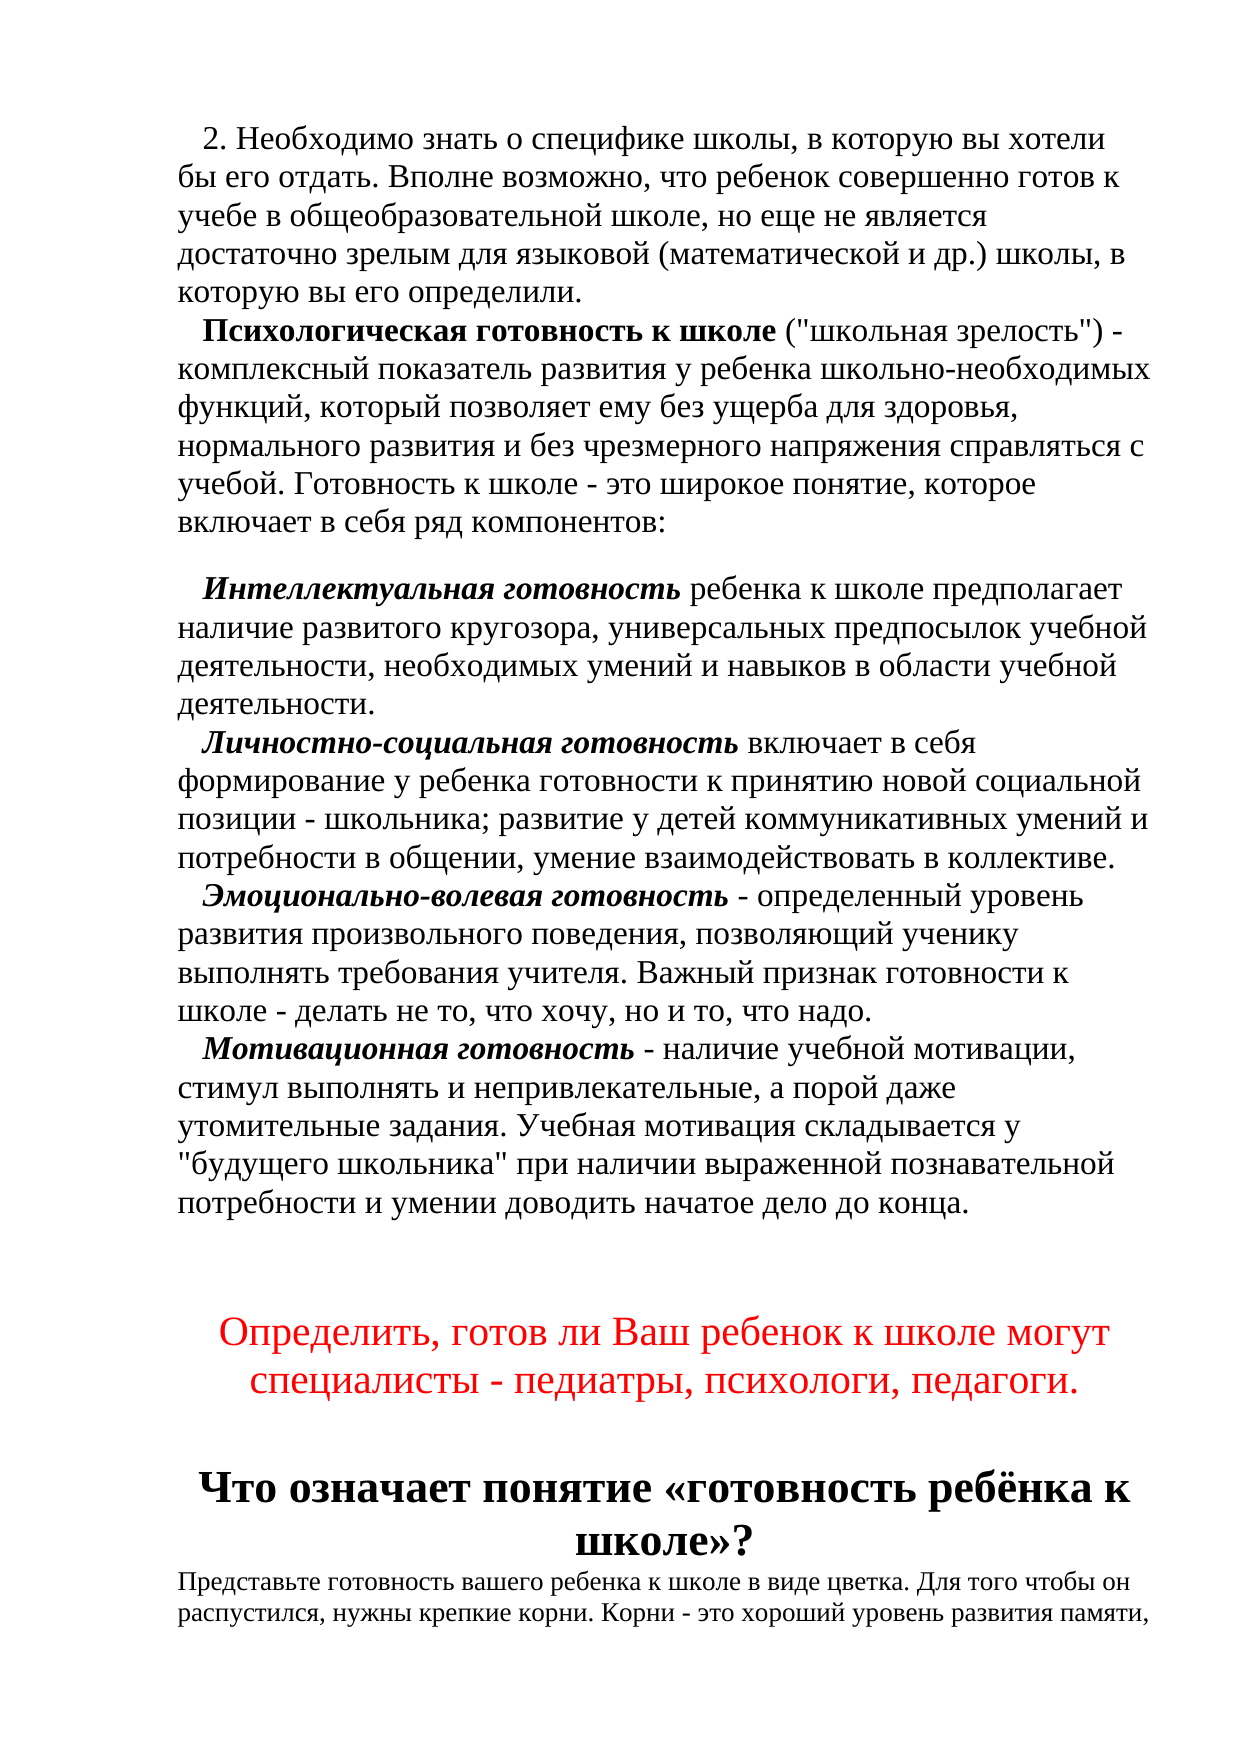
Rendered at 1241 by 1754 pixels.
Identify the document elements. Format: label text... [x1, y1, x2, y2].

text Личностно-социальная готовность включает в себя формирование у ребенка готовности к принятию новой социальной позиции - школьника; развитие у детей коммуникативных умений и потребности в общении, умение взаимодействовать в коллективе. [177, 722, 1152, 875]
text Определить, готов ли Ваш ребенок к школе могут специалисты - педиатры, психологи, педагоги. [177, 1306, 1152, 1402]
text 2. Необходимо знать о специфике школы, в которую вы хотели бы его отдать. Вполне возможно, что ребенок совершенно готов к учебе в общеобразовательной школе, но еще не является достаточно зрелым для языковой (математической и др.) школы, в которую вы его определили. [177, 118, 1152, 310]
text Мотивационная готовность - наличие учебной мотивации, стимул выполнять и непривлекательные, а порой даже утомительные задания. Учебная мотивация складывается у "будущего школьника" при наличии выраженной познавательной потребности и умении доводить начатое дело до конца. [177, 1028, 1152, 1220]
text Эмоционально-волевая готовность - определенный уровень развития произвольного поведения, позволяющий ученику выполнять требования учителя. Важный признак готовности к школе - делать не то, что хочу, но и то, что надо. [177, 875, 1152, 1028]
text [177, 1565, 1152, 1627]
text Интеллектуальная готовность ребенка к школе предполагает наличие развитого кругозора, универсальных предпосылок учебной деятельности, необходимых умений и навыков в области учебной деятельности. [177, 568, 1152, 722]
text Что означает понятие «готовность ребёнка к школе»? [177, 1460, 1152, 1565]
text Психологическая готовность к школе ("школьная зрелость") - комплексный показатель развития у ребенка школьно-необходимых функций, который позволяет ему без ущерба для здоровья, нормального развития и без чрезмерного напряжения справляться с учебой. Готовность к школе - это широкое понятие, которое включает в себя ряд компонентов: [177, 310, 1152, 540]
